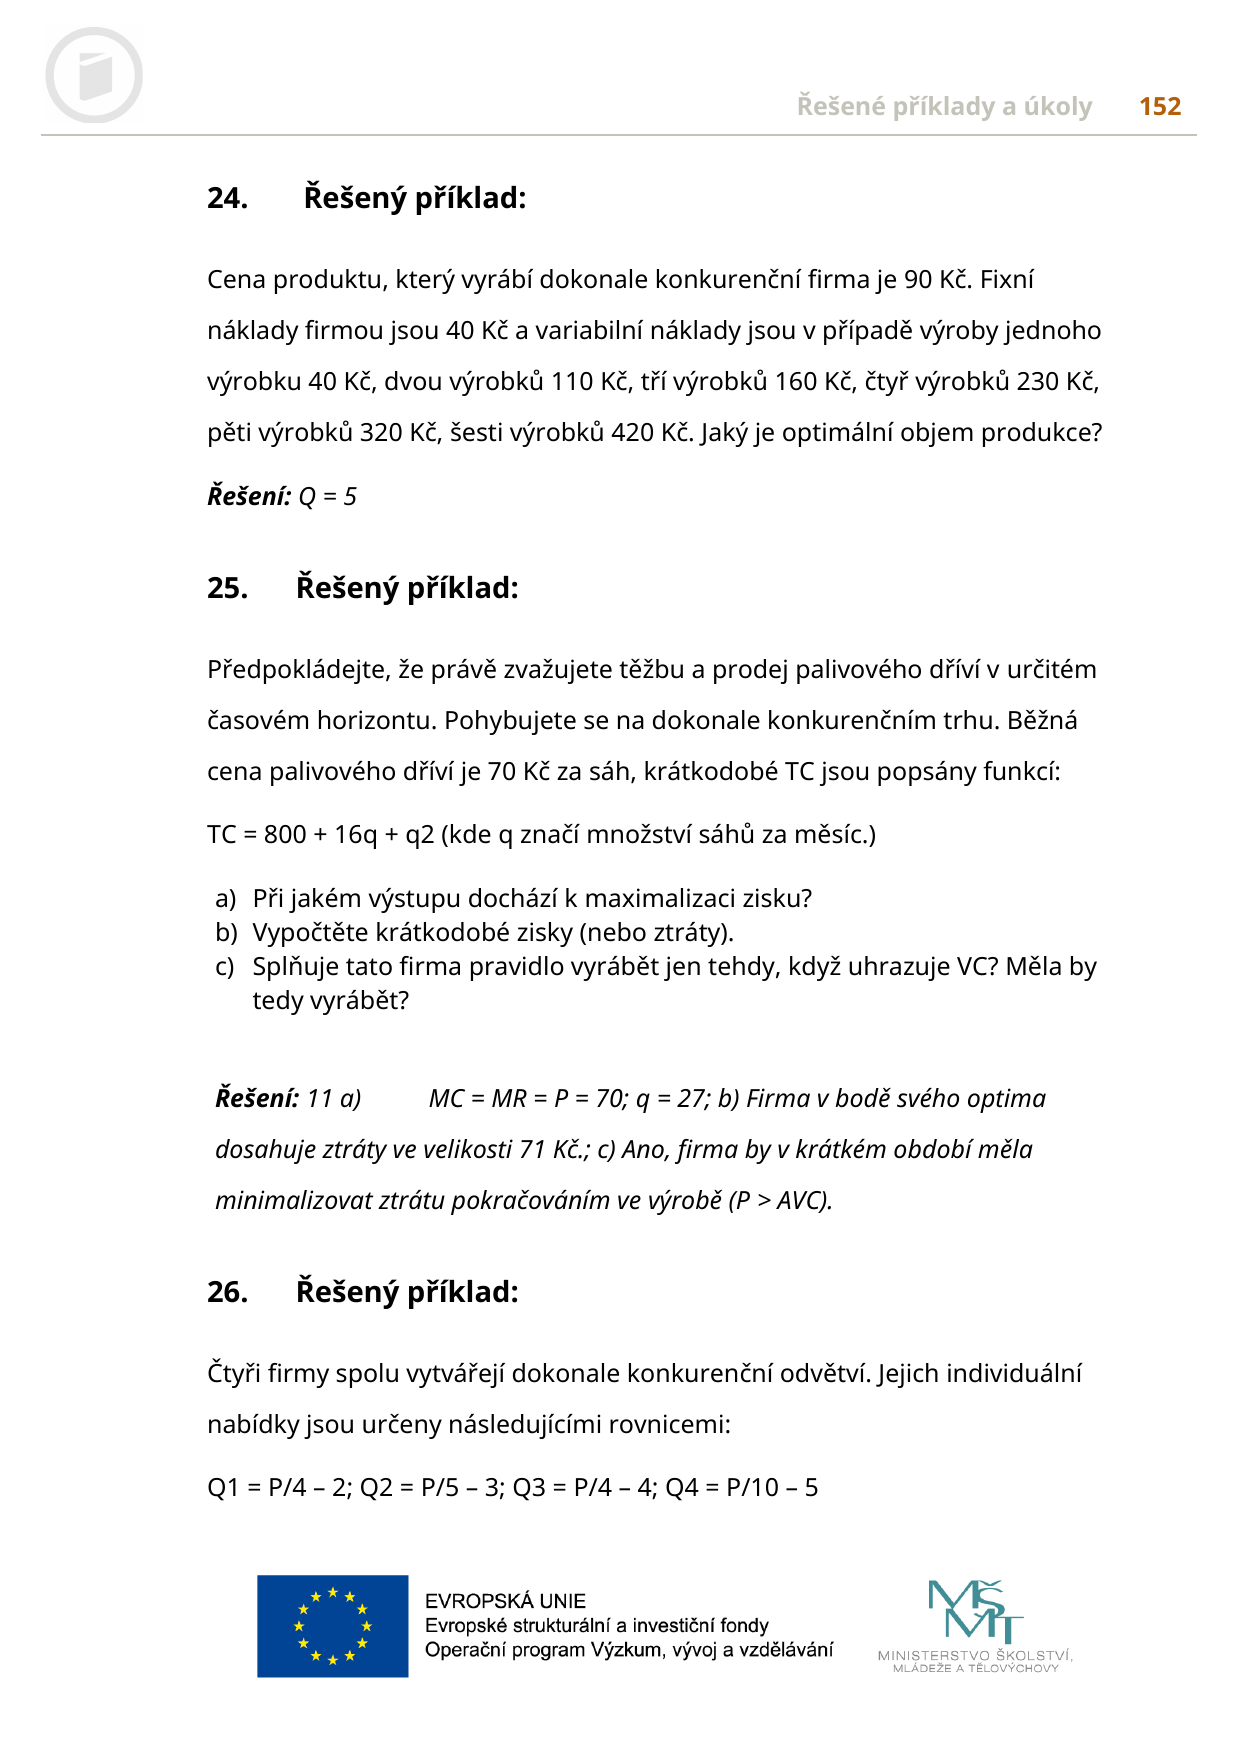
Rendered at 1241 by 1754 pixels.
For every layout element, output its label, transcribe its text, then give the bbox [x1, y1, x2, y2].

text Cena produktu, který vyrábí dokonale konkurenční firma je 90 Kč. Fixní náklady firmou jsou 40 Kč a variabilní náklady jsou v případě výroby jednoho výrobku 40 Kč, dvou výrobků 110 Kč, tří výrobků 160 Kč, čtyř výrobků 230 Kč, pěti výrobků 320 Kč, šesti výrobků 420 Kč. Jaký je optimální objem produkce? [207, 262, 1122, 449]
text TC = 800 + 16q + q2 (kde q značí množství sáhů za měsíc.) [207, 817, 1122, 851]
picture [206, 1524, 1123, 1728]
text Q1 = P/4 – 2; Q2 = P/5 – 3; Q3 = P/4 – 4; Q4 = P/10 – 5 [207, 1470, 1122, 1504]
subtitle Řešený příklad: [207, 1271, 1122, 1311]
text Řešení: 11 a) MC = MR = P = 70; q = 27; b) Firma v bodě svého optima dosahuje ztráty ve velikosti 71 Kč.; c) Ano, firma by v krátkém období měla minimalizovat ztrátu pokračováním ve výrobě (P > AVC). [215, 1080, 1122, 1216]
text Řešení: Q = 5 [207, 478, 1122, 512]
subtitle Řešený příklad: [207, 567, 1122, 607]
text Předpokládejte, že právě zvažujete těžbu a prodej palivového dříví v určitém časovém horizontu. Pohybujete se na dokonale konkurenčním trhu. Běžná cena palivového dříví je 70 Kč za sáh, krátkodobé TC jsou popsány funkcí: [207, 651, 1122, 787]
list Splňuje tato firma pravidlo vyrábět jen tehdy, když uhrazuje VC? Měla by tedy vyrábět? [215, 949, 1122, 1017]
list Vypočtěte krátkodobé zisky (nebo ztráty). [215, 914, 1122, 949]
text Čtyři firmy spolu vytvářejí dokonale konkurenční odvětví. Jejich individuální nabídky jsou určeny následujícími rovnicemi: [207, 1355, 1122, 1441]
list Při jakém výstupu dochází k maximalizaci zisku? [215, 881, 1122, 914]
subtitle Řešený příklad: [207, 177, 1122, 217]
